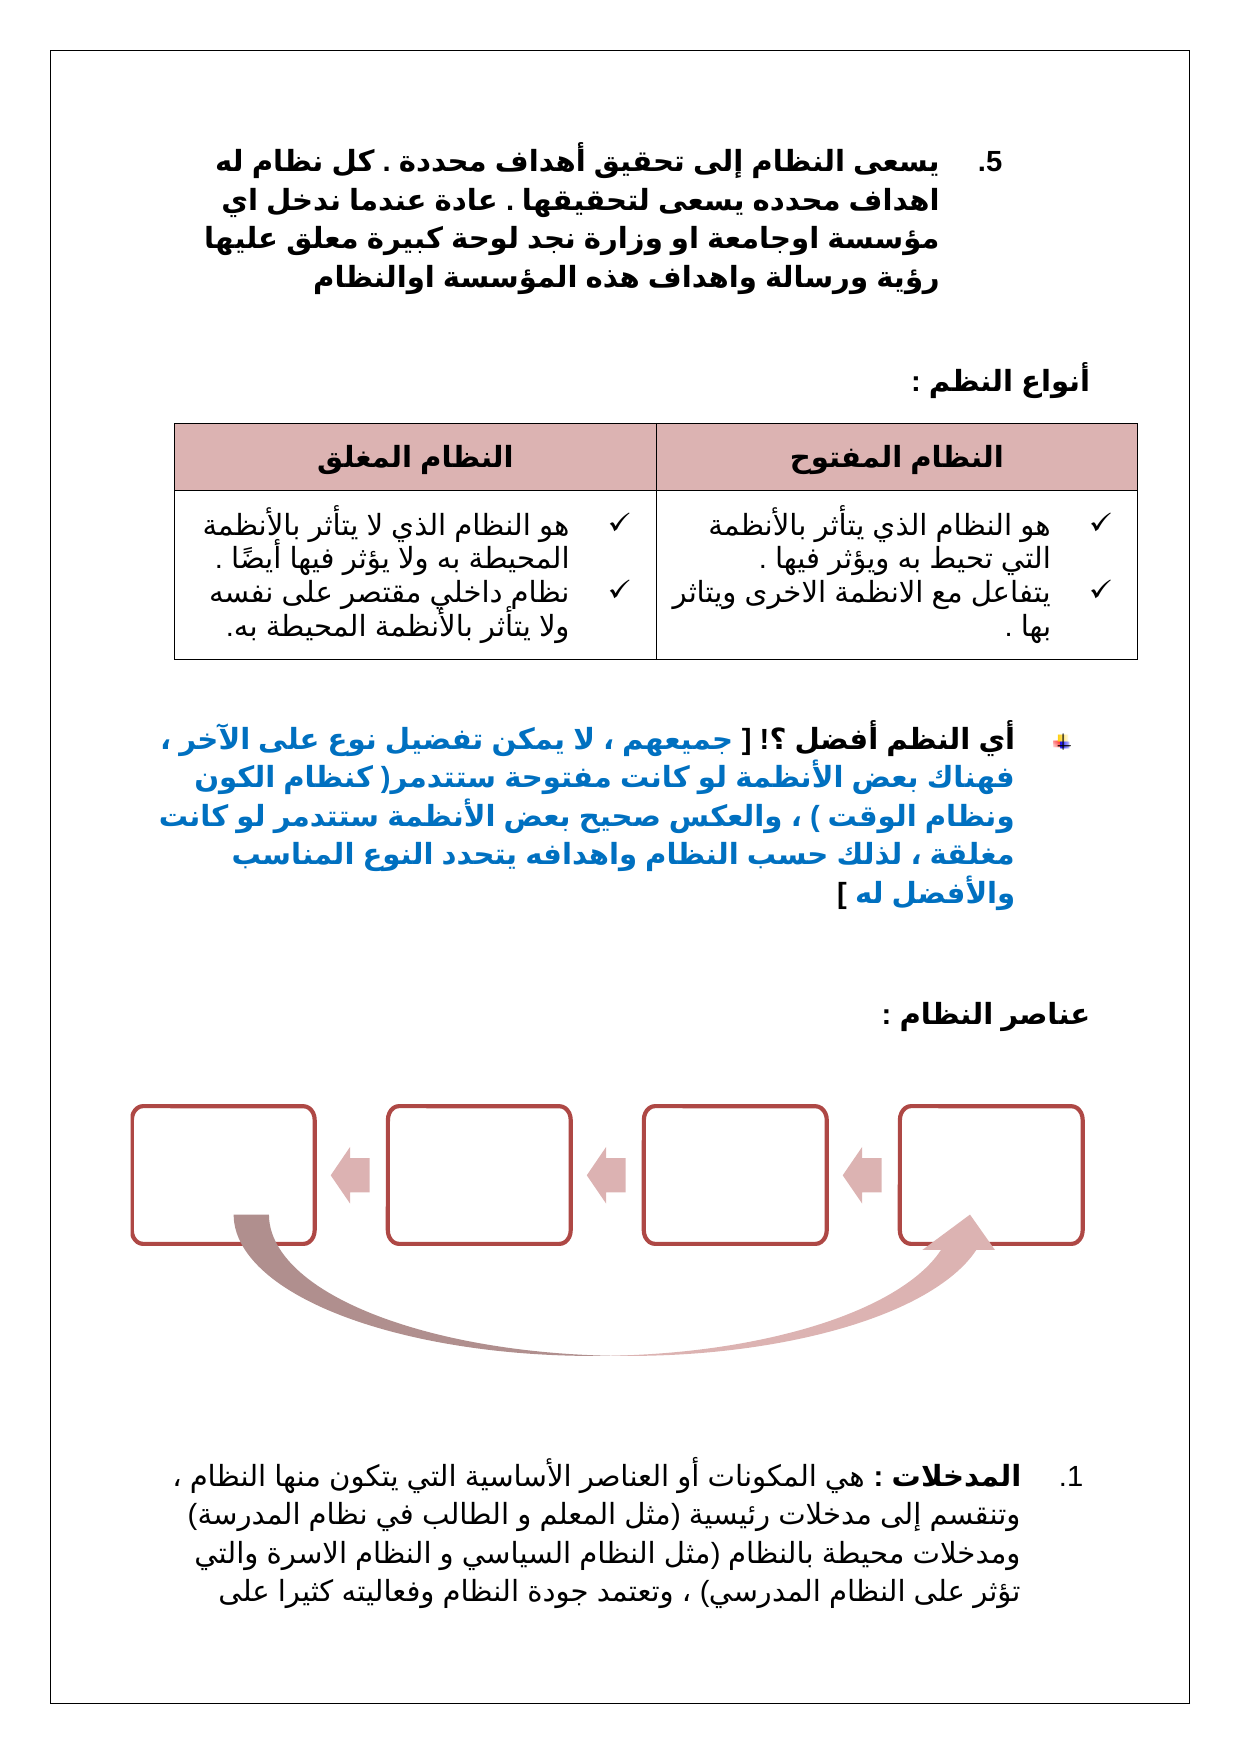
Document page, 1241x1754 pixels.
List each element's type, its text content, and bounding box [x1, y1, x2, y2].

text أنواع النظم : [150, 363, 1090, 397]
table_cell هو النظام الذي لا يتأثر بالأنظمة المحيطة به ولا يؤثر فيها أيضًا . نظام داخلي مقتصر على نفسه ولا يتأثر بالأنظمة المحيطة به. [175, 491, 656, 659]
table_cell هو النظام الذي يتأثر بالأنظمة التي تحيط به ويؤثر فيها . يتفاعل مع الانظمة الاخرى ويتاثر بها . [657, 491, 1137, 659]
text عناصر النظام : [150, 997, 1090, 1031]
table_header النظام المغلق [175, 424, 656, 490]
picture [1053, 732, 1071, 750]
list يسعى النظام إلى تحقيق أهداف محددة . كل نظام له اهداف محدده يسعى لتحقيقها . عادة عندما ندخل اي مؤسسة اوجامعة او وزارة نجد لوحة كبيرة معلق عليها رؤية ورسالة واهداف هذه المؤسسة اوالنظام [150, 144, 978, 293]
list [150, 1459, 1059, 1608]
list أي النظم أفضل ؟! [ جميعهم ، لا يمكن تفضيل نوع على الآخر ، فهناك بعض الأنظمة لو كانت مفتوحة ستتدمر( كنظام الكون ونظام الوقت ) ، والعكس صحيح بعض الأنظمة ستتدمر لو كانت مغلقة ، لذلك حسب النظام واهدافه يتحدد النوع المناسب والأفضل له ] [150, 722, 1053, 909]
table_header النظام المفتوح [657, 424, 1137, 490]
